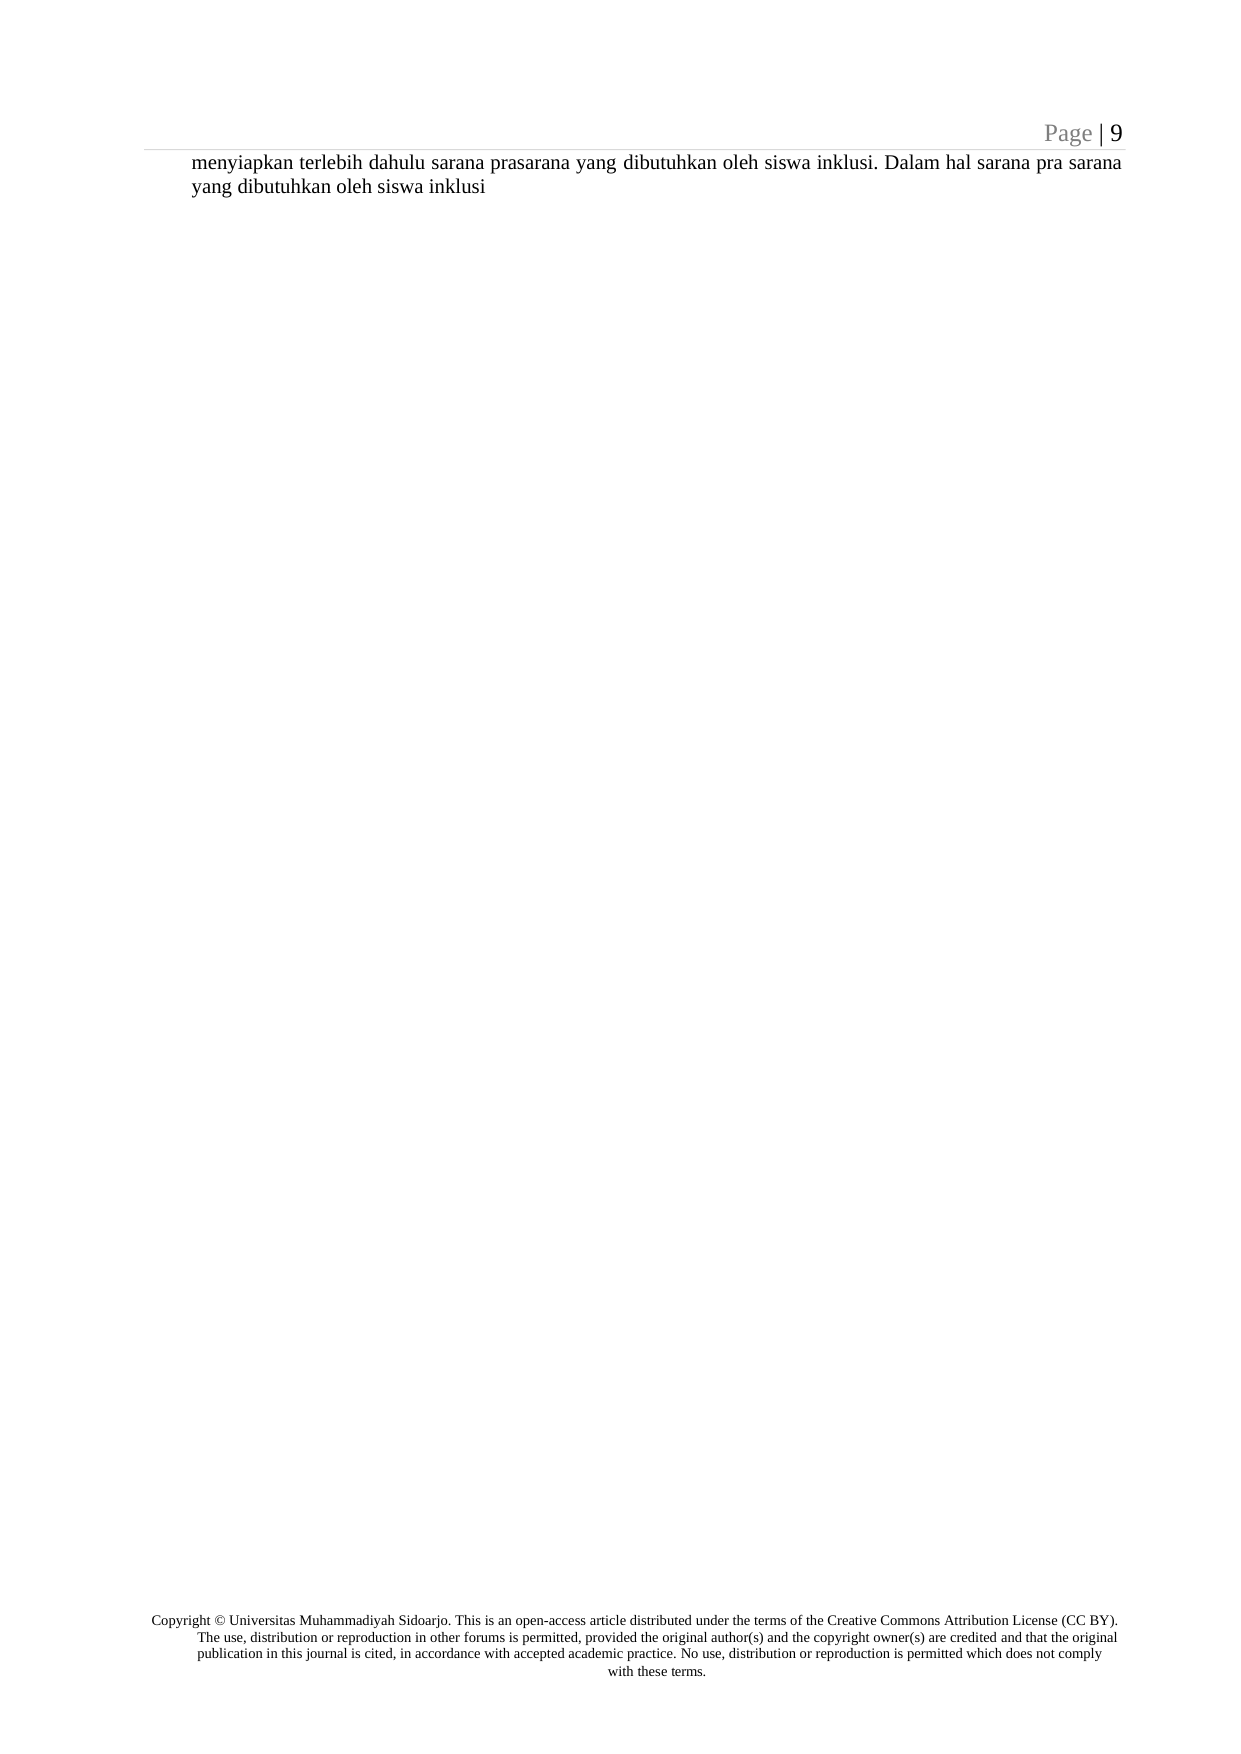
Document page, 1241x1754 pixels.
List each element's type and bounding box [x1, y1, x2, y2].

text [191, 150, 1123, 198]
